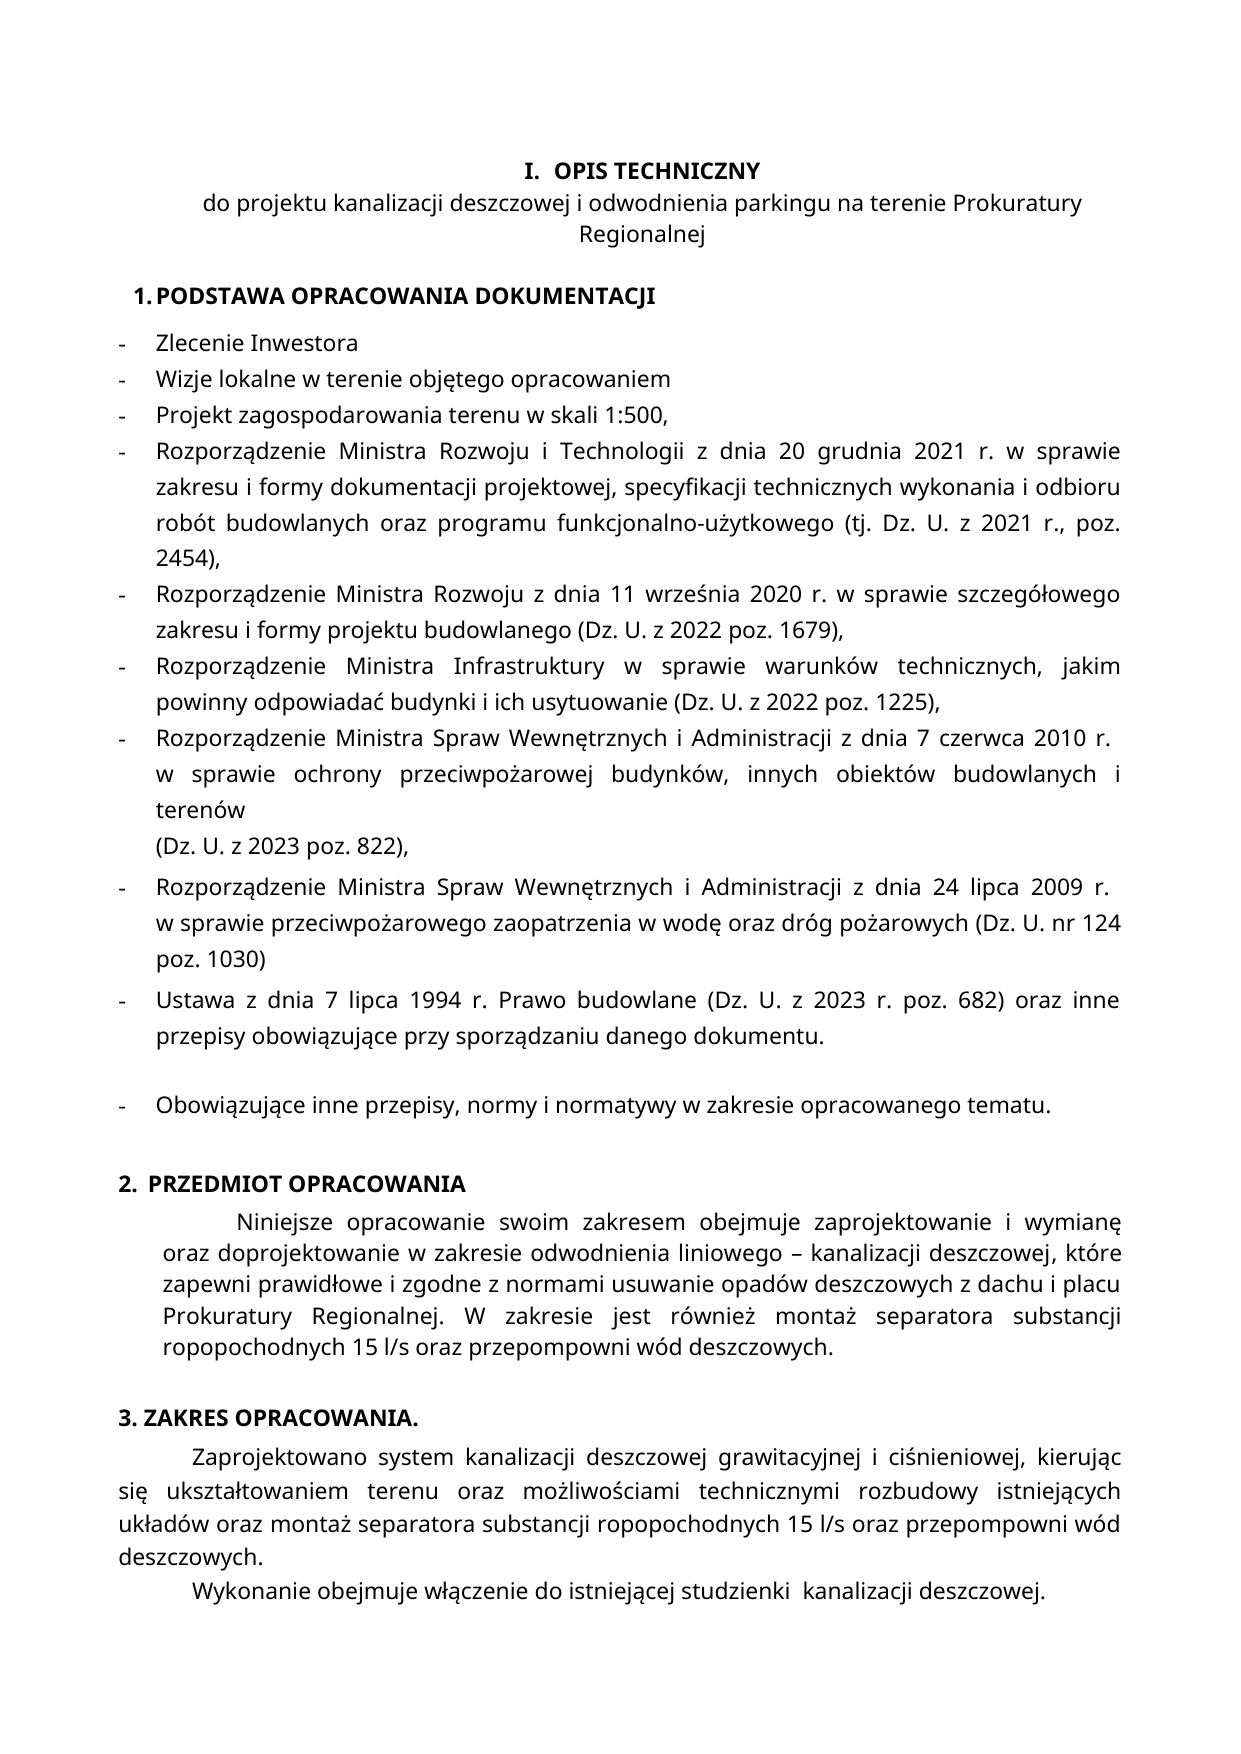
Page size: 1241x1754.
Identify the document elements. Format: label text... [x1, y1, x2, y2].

text 3. ZAKRES OPRACOWANIA. [118, 1402, 1122, 1433]
list Rozporządzenie Ministra Infrastruktury w sprawie warunków technicznych, jakim powinny odpowiadać budynki i ich usytuowanie (Dz. U. z 2022 poz. 1225), [118, 650, 1122, 717]
list Rozporządzenie Ministra Spraw Wewnętrznych i Administracji z dnia 24 lipca 2009 r. w sprawie przeciwpożarowego zaopatrzenia w wodę oraz dróg pożarowych (Dz. U. nr 124 poz. 1030) [118, 871, 1122, 974]
list PODSTAWA OPRACOWANIA DOKUMENTACJI [133, 280, 1122, 311]
list OPIS TECHNICZNY [162, 153, 1122, 186]
list Ustawa z dnia 7 lipca 1994 r. Prawo budowlane (Dz. U. z 2023 r. poz. 682) oraz inne przepisy obowiązujące przy sporządzaniu danego dokumentu. [118, 984, 1122, 1051]
text Wykonanie obejmuje włączenie do istniejącej studzienki kanalizacji deszczowej. [118, 1572, 1122, 1606]
list PRZEDMIOT OPRACOWANIA [118, 1166, 1122, 1199]
list Obowiązujące inne przepisy, normy i normatywy w zakresie opracowanego tematu. [118, 1089, 1122, 1120]
list Rozporządzenie Ministra Spraw Wewnętrznych i Administracji z dnia 7 czerwca 2010 r. w sprawie ochrony przeciwpożarowej budynków, innych obiektów budowlanych i terenów (Dz. U. z 2023 poz. 822), [118, 722, 1122, 861]
list Rozporządzenie Ministra Rozwoju i Technologii z dnia 20 grudnia 2021 r. w sprawie zakresu i formy dokumentacji projektowej, specyfikacji technicznych wykonania i odbioru robót budowlanych oraz programu funkcjonalno-użytkowego (tj. Dz. U. z 2021 r., poz. 2454), [118, 434, 1122, 574]
list Rozporządzenie Ministra Rozwoju z dnia 11 września 2020 r. w sprawie szczegółowego zakresu i formy projektu budowlanego (Dz. U. z 2022 poz. 1679), [118, 578, 1122, 646]
list Wizje lokalne w terenie objętego opracowaniem [118, 363, 1122, 394]
list Projekt zagospodarowania terenu w skali 1:500, [118, 399, 1122, 430]
text Niniejsze opracowanie swoim zakresem obejmuje zaprojektowanie i wymianę oraz doprojektowanie w zakresie odwodnienia liniowego – kanalizacji deszczowej, które zapewni prawidłowe i zgodne z normami usuwanie opadów deszczowych z dachu i placu Prokuratury Regionalnej. W zakresie jest również montaż separatora substancji ropopochodnych 15 l/s oraz przepompowni wód deszczowych. [162, 1206, 1122, 1362]
text do projektu kanalizacji deszczowej i odwodnienia parkingu na terenie Prokuratury Regionalnej [162, 186, 1122, 249]
text Zaprojektowano system kanalizacji deszczowej grawitacyjnej i ciśnieniowej, kierując się ukształtowaniem terenu oraz możliwościami technicznymi rozbudowy istniejących układów oraz montaż separatora substancji ropopochodnych 15 l/s oraz przepompowni wód deszczowych. [118, 1439, 1122, 1572]
list Zlecenie Inwestora [118, 327, 1122, 358]
